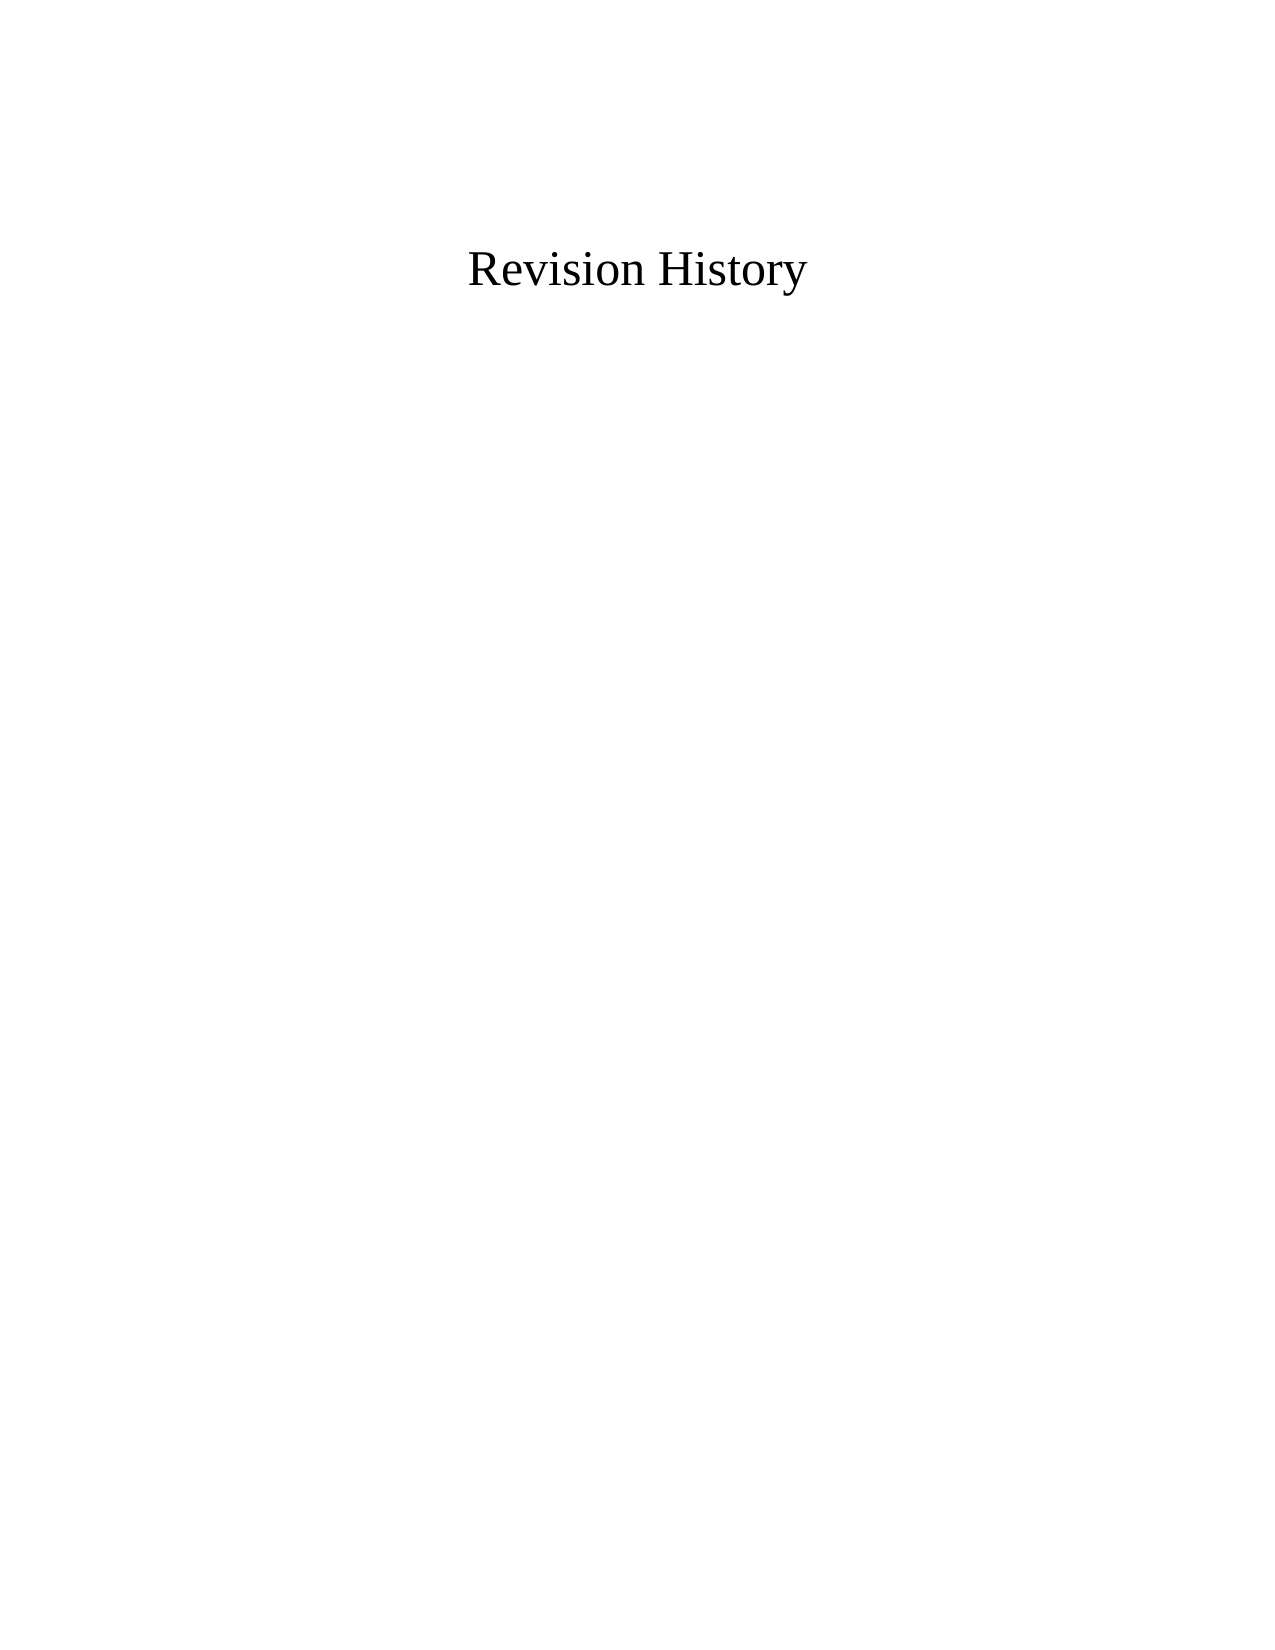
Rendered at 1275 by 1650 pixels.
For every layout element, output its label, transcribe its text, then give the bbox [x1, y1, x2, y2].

text Revision History [118, 238, 1157, 296]
